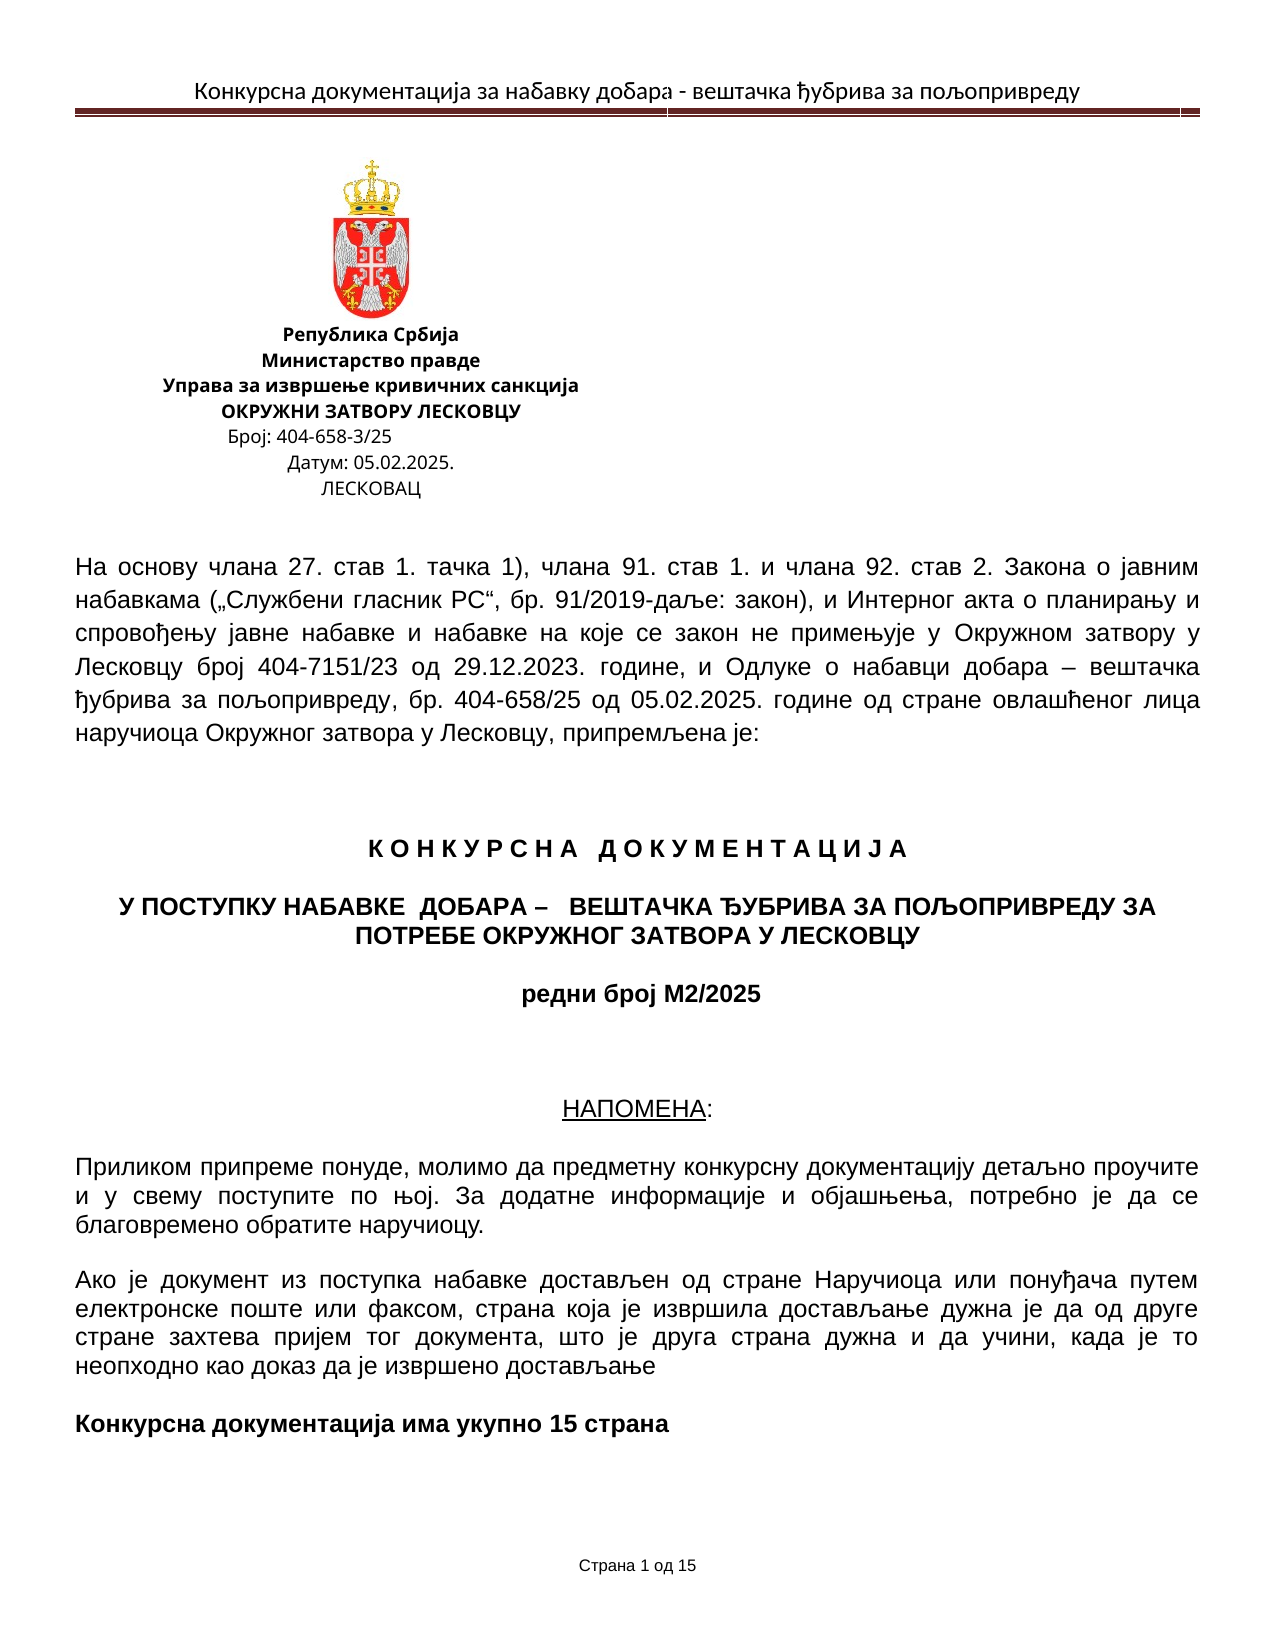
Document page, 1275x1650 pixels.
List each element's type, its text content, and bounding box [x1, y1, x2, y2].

picture [328, 157, 414, 321]
text У ПОСТУПКУ НАБАВКЕ ДОБАРА – ВЕШТАЧКА ЂУБРИВА ЗА ПОЉОПРИВРЕДУ ЗА ПОТРЕБЕ ОКРУЖНОГ ЗАТВОРА У ЛЕСКОВЦУ [75, 892, 1200, 949]
text К О Н К У Р С Н А Д О К У М Е Н Т А Ц И Ј А [75, 834, 1200, 863]
text Приликом припреме понуде, молимо да предметну конкурсну документацију детаљно проучите и у свему поступите по њој. За додатне информације и објашњења, потребно је да се благовремено обратите наручиоцу. [75, 1152, 1200, 1238]
text Ако је документ из поступка набавке достављен од стране Наручиоца или понуђача путем електронске поште или факсом, страна која је извршила достављање дужна је да од друге стране захтева пријем тог документа, што је друга страна дужна и да учини, када је то неопходно као доказ да је извршено достављање [75, 1265, 1200, 1380]
table_header [668, 81, 1180, 551]
text Конкурсна документација има укупно 15 страна [75, 1409, 1200, 1437]
table_cell Република Србија Министарство правде Управа за извршење кривичних санкција ОКРУЖНИ ЗАТВОРУ ЛЕСКОВЦУ Број: 404-658-3/25 Датум: 05.02.2025. ЛЕСКОВАЦ [75, 322, 667, 551]
table_header [75, 81, 667, 321]
text НАПОМЕНА: [75, 1094, 1200, 1123]
text На основу члана 27. став 1. тачка 1), члана 91. став 1. и члана 92. став 2. Закона о јавним набавкама („Службени гласник РС“, бр. 91/2019-даље: закон), и Интерног акта о планирању и спровођењу јавне набавке и набавке на које се закон не примењује у Окружном затвору у Лесковцу број 404-7151/23 од 29.12.2023. године, и Одлуке o набавци добара – вештачка ђубрива за пољопривреду, бр. 404-658/25 од 05.02.2025. године од стране овлашћеног лица наручиоца Окружног затвора у Лесковцу, припремљена је: [75, 165, 1200, 747]
text редни број М2/2025 [75, 978, 1200, 1007]
